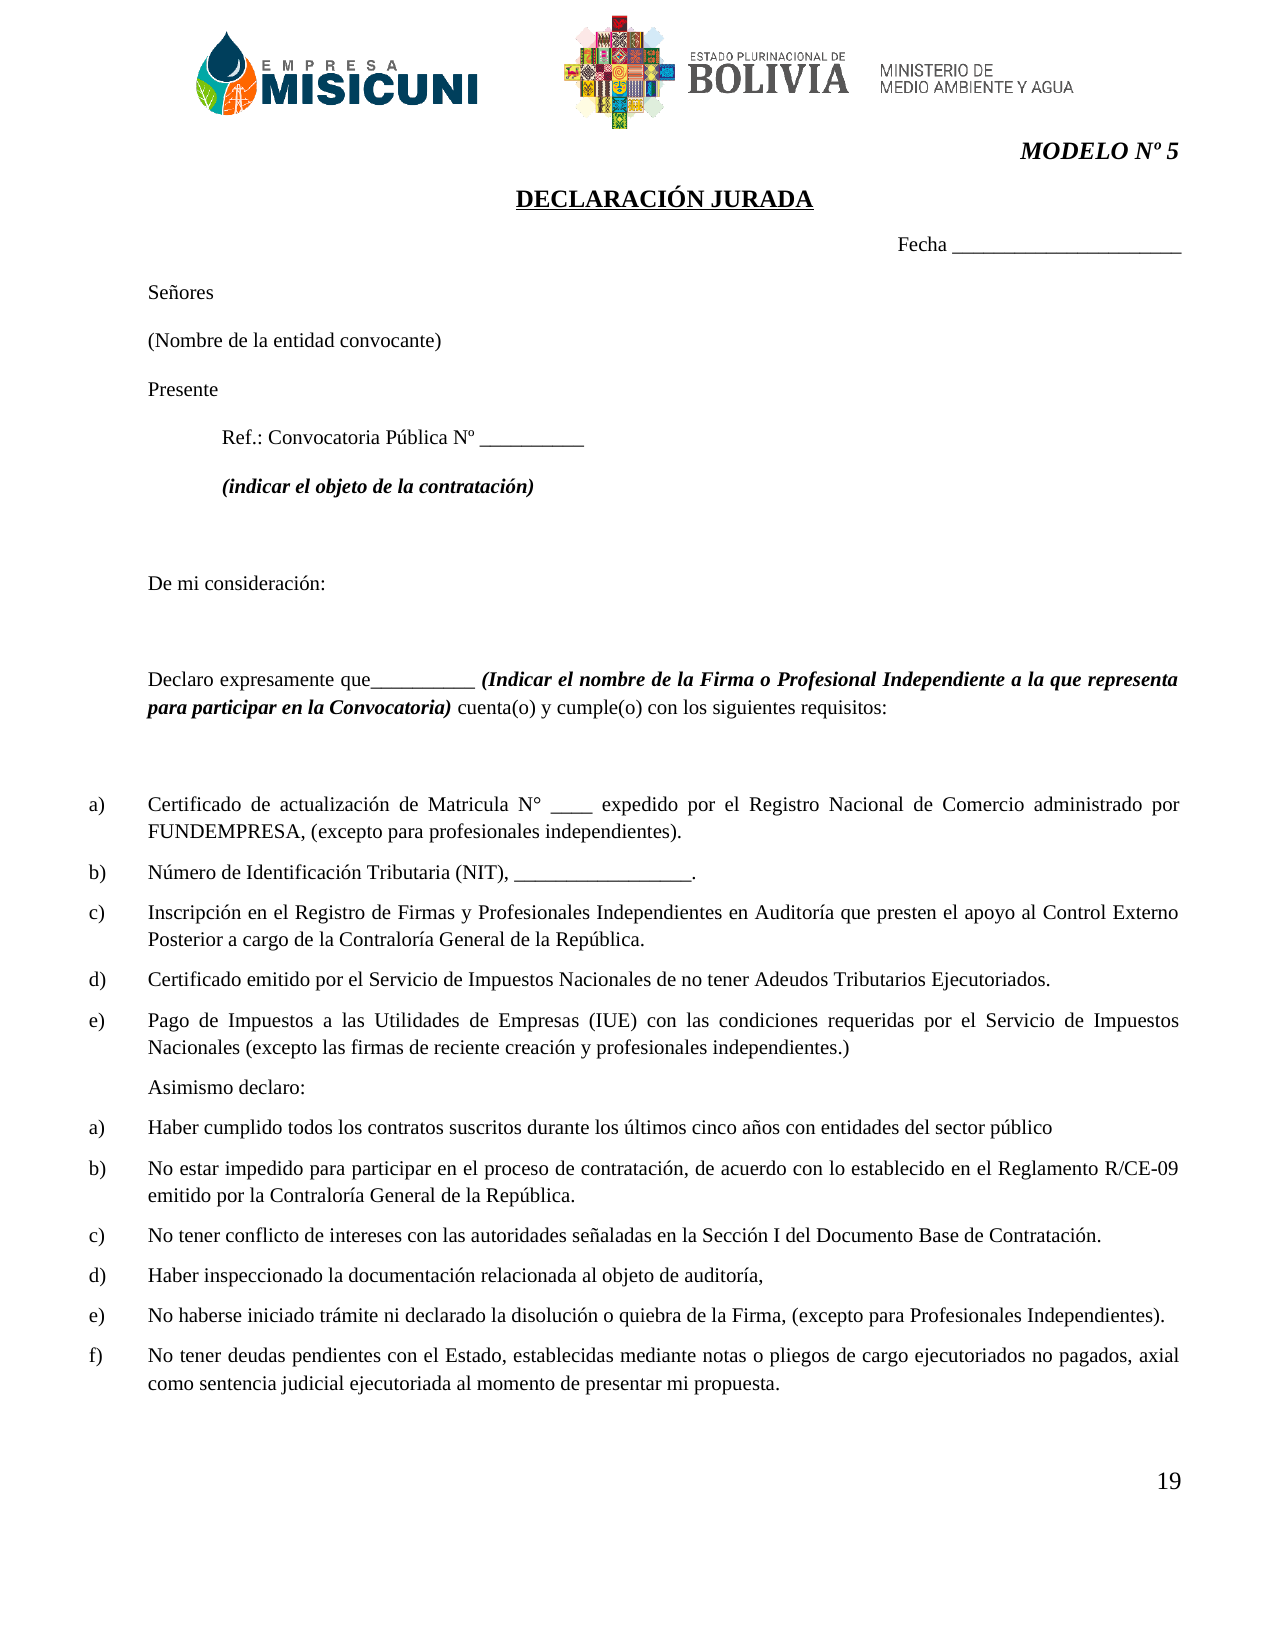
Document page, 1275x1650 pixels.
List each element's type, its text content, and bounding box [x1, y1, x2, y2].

list Inscripción en el Registro de Firmas y Profesionales Independientes en Auditoría que presten el apoyo al Control Externo Posterior a cargo de de [89, 900, 1181, 951]
text Señores [148, 280, 1181, 304]
text e) No haberse iniciado trámite ni declarado la disolución o quiebra de , (excepto para Profesionales Independientes). [89, 1303, 1181, 1327]
text c) No tener conflicto de intereses con las autoridades señaladas en del Documento Base de Contratación. [89, 1223, 1181, 1247]
text MODELO Nº 5 [148, 136, 1181, 165]
text Declaro expresamente que__________ (Indicar el nombre de o Profesional Independiente a la que representa para participar en ) cuenta(o) y cumple(o) con los siguientes requisitos: [148, 667, 1181, 719]
text Fecha ______________________ [148, 231, 1181, 256]
text a) Haber cumplido todos los contratos suscritos durante los últimos cinco años con entidades del sector público [89, 1115, 1181, 1139]
text De mi consideración: [148, 571, 1181, 594]
text Ref.: Convocatoria Pública Nº __________ [148, 425, 1181, 449]
picture [190, 27, 478, 118]
text Presente [148, 377, 1181, 401]
text Asimismo declaro: [148, 1075, 1181, 1099]
text d) Haber inspeccionado la documentación relacionada al objeto de auditoría, [89, 1263, 1181, 1287]
text DECLARACIÓN JURADA [148, 184, 1181, 213]
text f) No tener deudas pendientes con el Estado, establecidas mediante notas o pliegos de cargo ejecutoriados no pagados, axial como sentencia judicial ejecutoriada al momento de presentar mi propuesta. [89, 1343, 1181, 1395]
text (Nombre de la entidad convocante) [148, 328, 1181, 352]
picture [548, 0, 1089, 136]
list Número de Identificación Tributaria (NIT), _________________. [89, 859, 1181, 884]
list Pago de Impuestos a las Utilidades de Empresas (IUE) con las condiciones requeridas por el Servicio de Impuestos Nacionales (excepto las firmas de reciente creación y profesionales independientes.) [89, 1007, 1181, 1059]
list Certificado emitido por el Servicio de Impuestos Nacionales de no tener Adeudos Tributarios Ejecutoriados. [89, 967, 1181, 991]
text b) No estar impedido para participar en el proceso de contratación, de acuerdo con lo establecido en el Reglamento R/CE-09 emitido por de [89, 1155, 1181, 1207]
text (indicar el objeto de la contratación) [148, 474, 1181, 498]
list Certificado de actualización de Matricula N° ____ expedido por el Registro Nacional de Comercio administrado por FUNDEMPRESA, (excepto para profesionales independientes). [89, 792, 1181, 843]
